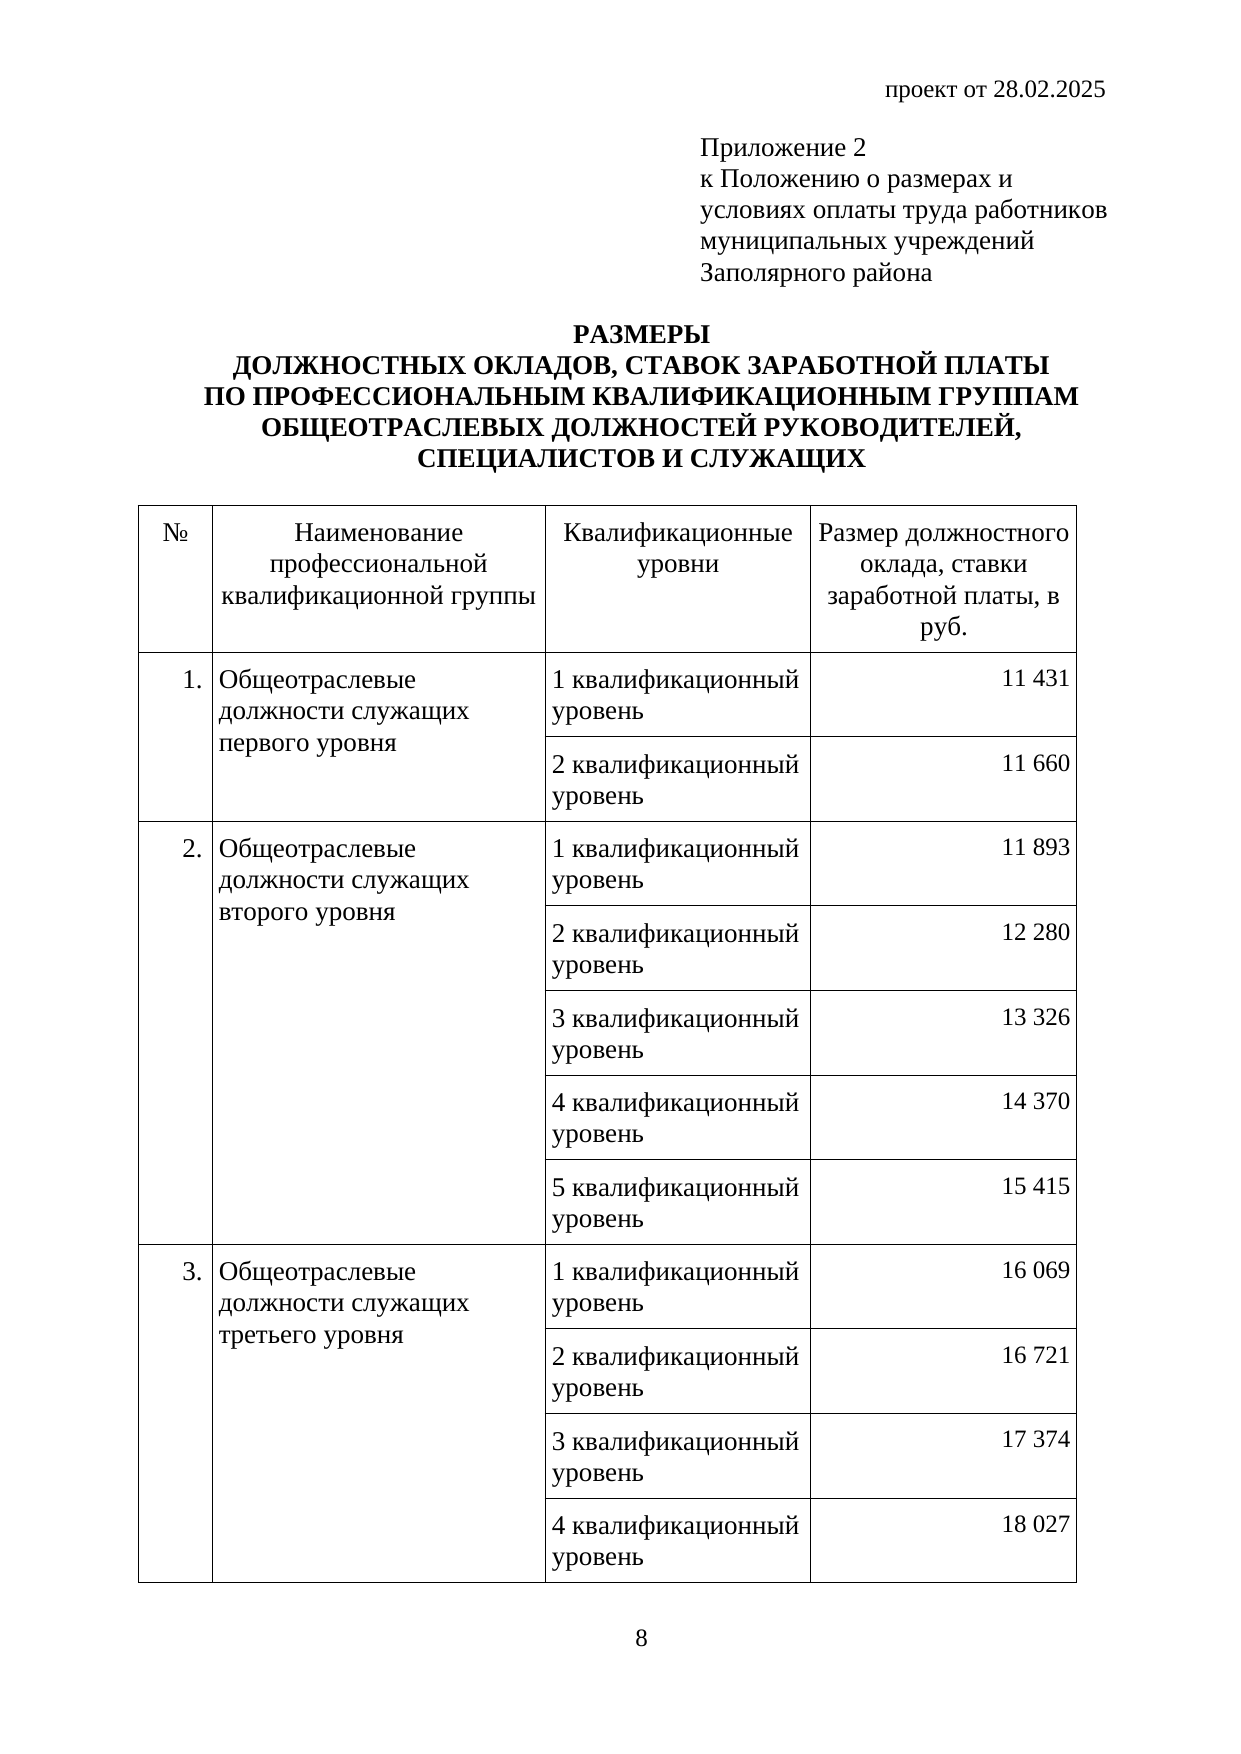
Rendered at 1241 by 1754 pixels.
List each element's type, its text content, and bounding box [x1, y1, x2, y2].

table_cell 3 квалификационный уровень [546, 991, 810, 1074]
table_cell 14 370 [811, 1076, 1076, 1159]
text ОБЩЕОТРАСЛЕВЫХ ДОЛЖНОСТЕЙ РУКОВОДИТЕЛЕЙ, [131, 411, 1152, 442]
table_cell 13 326 [811, 991, 1076, 1074]
table_cell 1 квалификационный уровень [546, 822, 810, 905]
table_cell 18 027 [811, 1499, 1076, 1582]
text РАЗМЕРЫ [131, 318, 1152, 349]
table_header Размер должностного оклада, ставки заработной платы, в руб. [811, 506, 1076, 652]
table_cell 2 квалификационный уровень [546, 737, 810, 821]
table_cell [139, 1245, 212, 1582]
table_cell 1 квалификационный уровень [546, 1245, 810, 1328]
table_cell 15 415 [811, 1160, 1076, 1244]
table_cell Общеотраслевые должности служащих третьего уровня [213, 1245, 545, 1582]
table_cell 12 280 [811, 906, 1076, 990]
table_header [689, 131, 1128, 287]
table_cell 16 069 [811, 1245, 1076, 1328]
table_cell 3 квалификационный уровень [546, 1414, 810, 1497]
table_cell [139, 653, 212, 821]
table_cell 11 431 [811, 653, 1076, 736]
table_cell 1 квалификационный уровень [546, 653, 810, 736]
table_cell 16 721 [811, 1329, 1076, 1413]
text ДОЛЖНОСТНЫХ ОКЛАДОВ, СТАВОК ЗАРАБОТНОЙ ПЛАТЫ [131, 349, 1152, 380]
table_cell [139, 822, 212, 1244]
table_cell 17 374 [811, 1414, 1076, 1497]
text ПО ПРОФЕССИОНАЛЬНЫМ КВАЛИФИКАЦИОННЫМ ГРУППАМ [131, 380, 1152, 411]
table_cell 5 квалификационный уровень [546, 1160, 810, 1244]
text СПЕЦИАЛИСТОВ И СЛУЖАЩИХ [131, 442, 1152, 474]
table_cell Общеотраслевые должности служащих второго уровня [213, 822, 545, 1244]
table_cell 4 квалификационный уровень [546, 1499, 810, 1582]
table_header № [139, 506, 212, 652]
table_header Наименование профессиональной квалификационной группы [213, 506, 545, 652]
table_cell 2 квалификационный уровень [546, 1329, 810, 1413]
table_cell 11 660 [811, 737, 1076, 821]
table_header Квалификационные уровни [546, 506, 810, 652]
table_cell Общеотраслевые должности служащих первого уровня [213, 653, 545, 821]
table_cell 2 квалификационный уровень [546, 906, 810, 990]
table_cell 4 квалификационный уровень [546, 1076, 810, 1159]
table_cell 11 893 [811, 822, 1076, 905]
